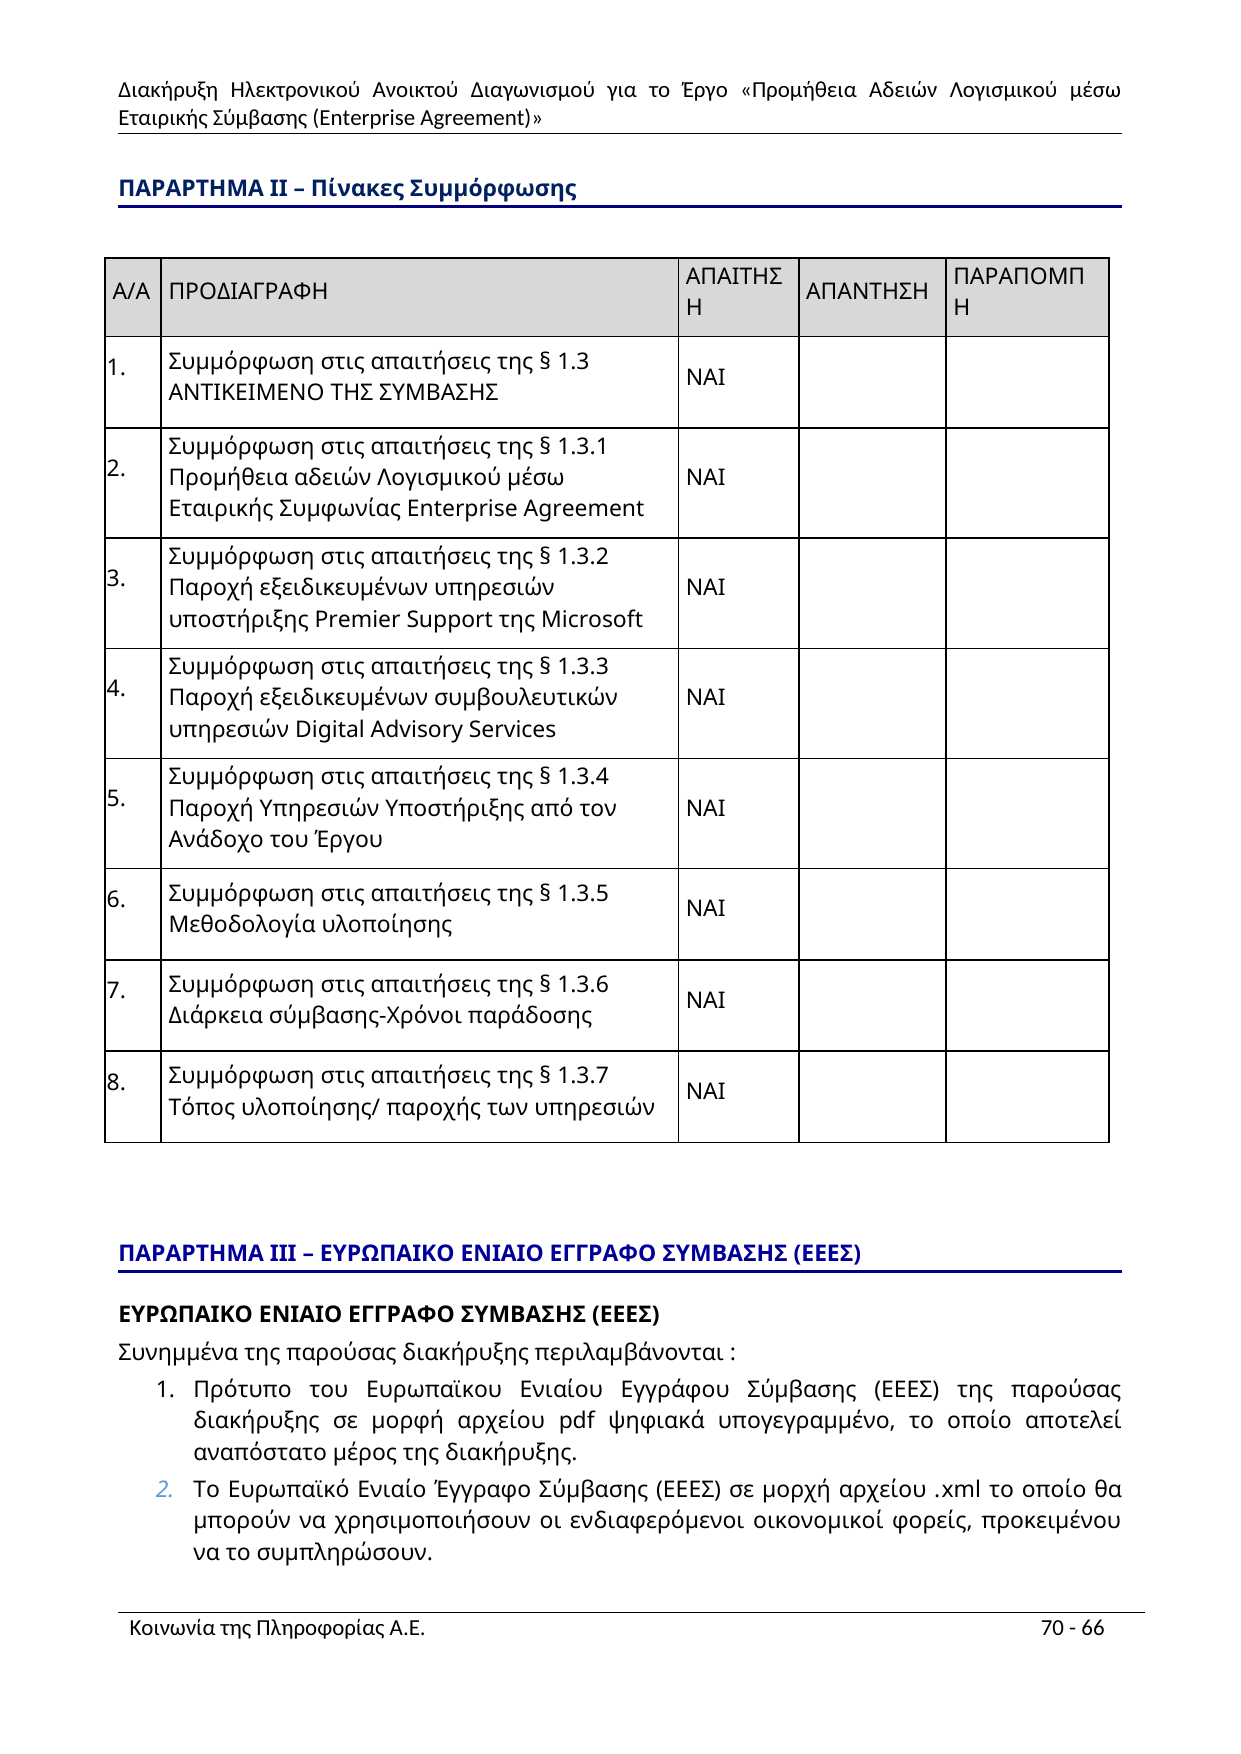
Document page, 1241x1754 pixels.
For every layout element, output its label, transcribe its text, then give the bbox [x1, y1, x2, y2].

table_cell Συμμόρφωση στις απαιτήσεις της § 1.3 ΑΝΤΙΚΕΙΜΕΝΟ ΤΗΣ ΣΥΜΒΑΣΗΣ [162, 337, 678, 427]
table_cell [800, 1052, 945, 1142]
subtitle ΠΑΡΑΡΤΗΜΑ ΙΙI – ΕΥΡΩΠΑΙΚΟ ΕΝΙΑΙΟ ΕΓΓΡΑΦΟ ΣΥΜΒΑΣΗΣ (ΕΕΕΣ) [118, 1237, 1122, 1270]
table_cell [947, 429, 1108, 537]
table_cell [800, 961, 945, 1050]
table_cell [800, 649, 945, 757]
table_cell Συμμόρφωση στις απαιτήσεις της § 1.3.2 Παροχή εξειδικευμένων υπηρεσιών υποστήριξης Premier Support της Microsoft [162, 539, 678, 647]
table_cell [947, 649, 1108, 757]
subtitle ΕΥΡΩΠΑΙΚΟ ΕΝΙΑΙΟ ΕΓΓΡΑΦΟ ΣΥΜΒΑΣΗΣ (ΕΕΕΣ) [118, 1298, 1122, 1329]
list Το Ευρωπαϊκό Ενιαίο Έγγραφο Σύμβασης (ΕΕΕΣ) σε μορχή αρχείου .xml το οποίο θα μπορούν να χρησιμοποιήσουν οι ενδιαφερόμενοι οικονομικοί φορείς, προκειμένου να το συμπληρώσουν. [156, 1473, 1122, 1567]
table_cell [800, 539, 945, 647]
table_cell ΝΑΙ [679, 759, 798, 868]
table_cell [106, 429, 160, 537]
table_cell [947, 337, 1108, 427]
table_cell Συμμόρφωση στις απαιτήσεις της § 1.3.6 Διάρκεια σύμβασης-Χρόνοι παράδοσης [162, 961, 678, 1050]
table_cell [800, 869, 945, 959]
table_header ΑΠΑΝΤΗΣΗ [800, 259, 945, 336]
subtitle ΠΑΡΑΡΤΗΜΑ ΙΙ – Πίνακες Συμμόρφωσης [118, 172, 1122, 205]
table_cell [947, 869, 1108, 959]
table_cell [106, 869, 160, 959]
table_cell [947, 1052, 1108, 1142]
table_header ΠΑΡΑΠΟΜΠΗ [947, 259, 1108, 336]
table_cell Συμμόρφωση στις απαιτήσεις της § 1.3.5 Μεθοδολογία υλοποίησης [162, 869, 678, 959]
table_cell [106, 759, 160, 868]
table_cell ΝΑΙ [679, 429, 798, 537]
table_cell ΝΑΙ [679, 539, 798, 647]
table_cell Συμμόρφωση στις απαιτήσεις της § 1.3.4 Παροχή Υπηρεσιών Υποστήριξης από τον Ανάδοχο του Έργου [162, 759, 678, 868]
table_cell [800, 429, 945, 537]
table_header ΑΠΑΙΤΗΣΗ [679, 259, 798, 336]
table_cell [106, 337, 160, 427]
table_cell [800, 337, 945, 427]
table_cell ΝΑΙ [679, 869, 798, 959]
table_header ΠΡΟΔΙΑΓΡΑΦΗ [162, 259, 678, 336]
table_cell [947, 759, 1108, 868]
table_cell Συμμόρφωση στις απαιτήσεις της § 1.3.7 Τόπος υλοποίησης/ παροχής των υπηρεσιών [162, 1052, 678, 1142]
table_cell Συμμόρφωση στις απαιτήσεις της § 1.3.3 Παροχή εξειδικευμένων συμβουλευτικών υπηρεσιών Digital Advisory Services [162, 649, 678, 757]
text Συνημμένα της παρούσας διακήρυξης περιλαμβάνονται : [118, 1336, 1122, 1367]
table_cell [947, 961, 1108, 1050]
table_cell [106, 539, 160, 647]
table_cell [106, 961, 160, 1050]
list Πρότυπο του Ευρωπαϊκου Ενιαίου Εγγράφου Σύμβασης (ΕΕΕΣ) της παρούσας διακήρυξης σε μορφή αρχείου pdf ψηφιακά υπογεγραμμένο, το οποίο αποτελεί αναπόστατο μέρος της διακήρυξης. [156, 1373, 1122, 1467]
table_cell ΝΑΙ [679, 1052, 798, 1142]
table_cell ΝΑΙ [679, 337, 798, 427]
table_cell [800, 759, 945, 868]
table_cell [106, 649, 160, 757]
table_cell ΝΑΙ [679, 649, 798, 757]
table_header Α/Α [106, 259, 160, 336]
table_cell Συμμόρφωση στις απαιτήσεις της § 1.3.1 Προμήθεια αδειών Λογισμικού μέσω Συμφωνίας Enterprise Agreement [162, 429, 678, 537]
table_cell [947, 539, 1108, 647]
table_cell ΝΑΙ [679, 961, 798, 1050]
table_cell [106, 1052, 160, 1142]
